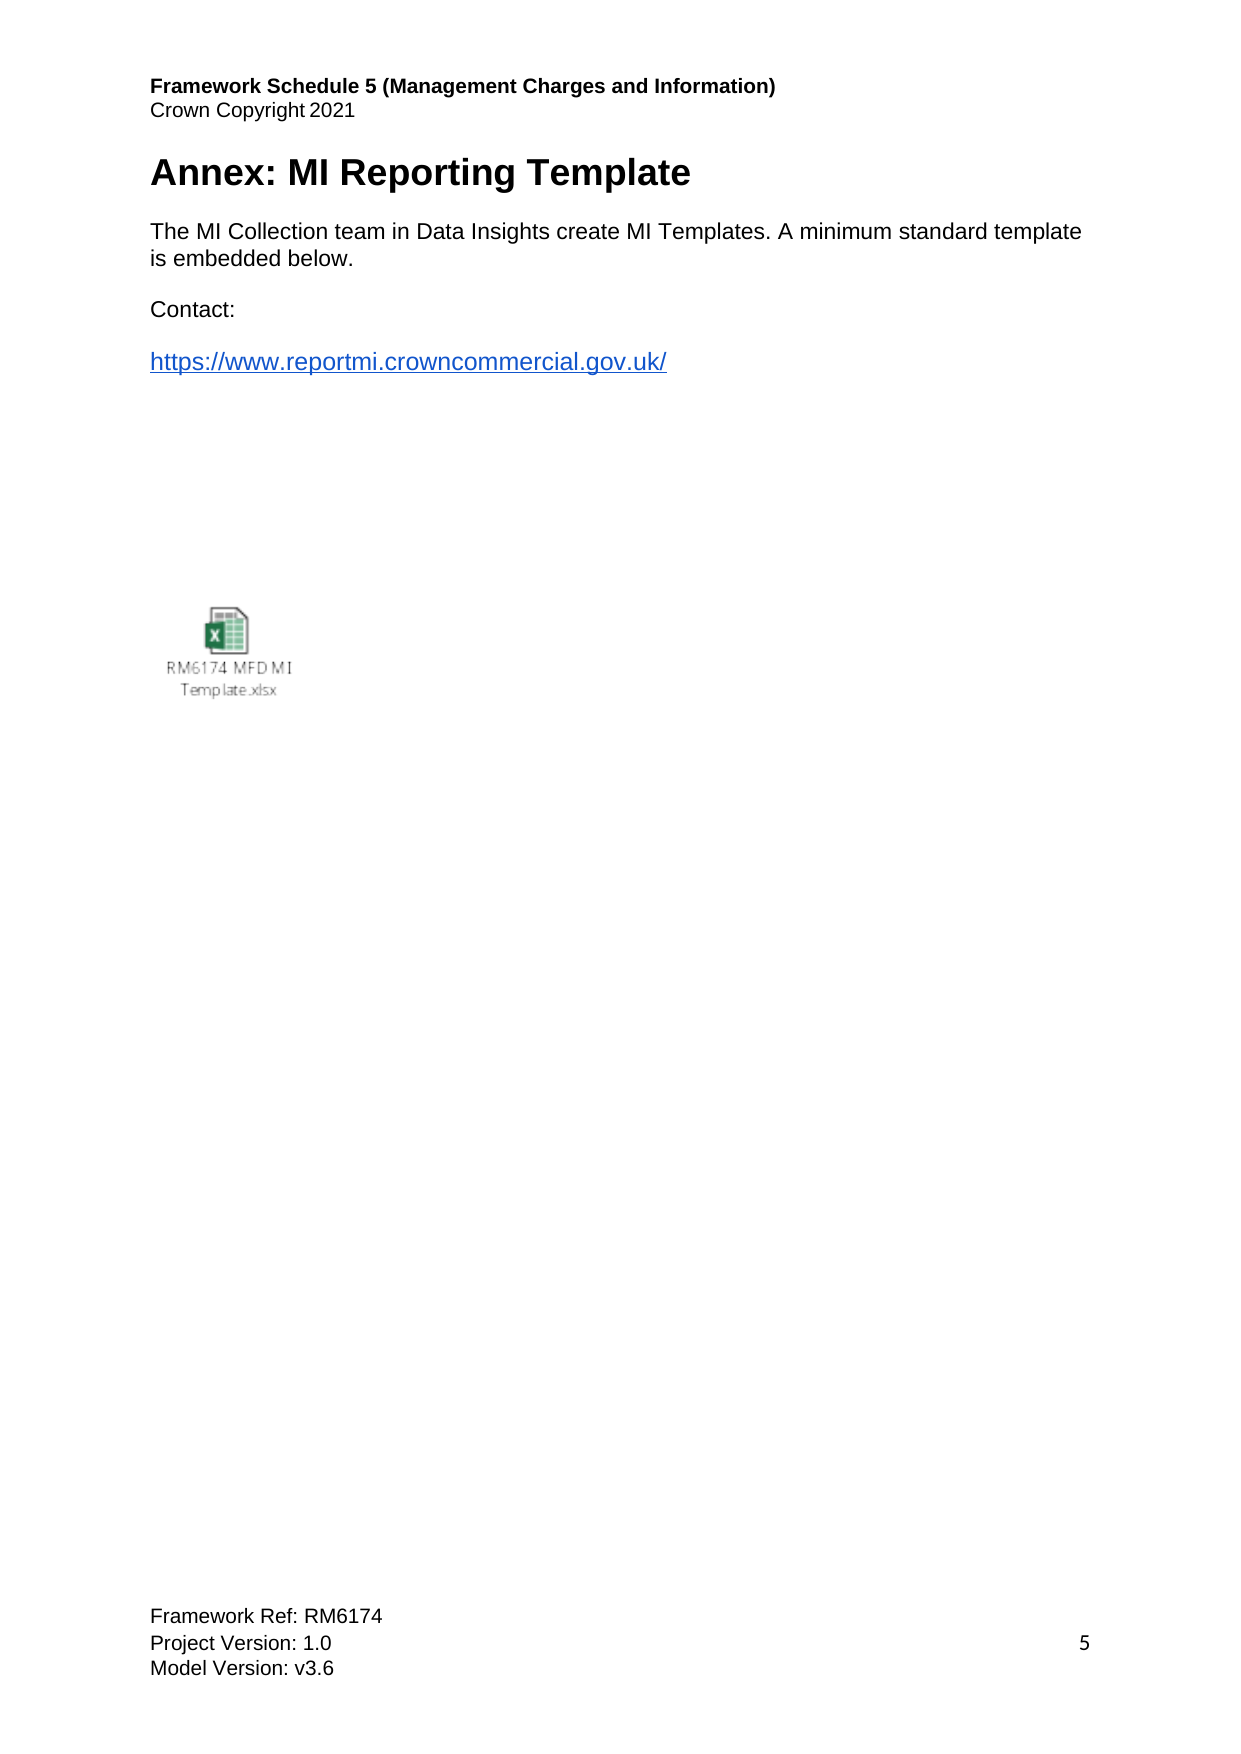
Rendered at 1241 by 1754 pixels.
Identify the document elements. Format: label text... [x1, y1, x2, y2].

text Annex: MI Reporting Template [150, 150, 1090, 193]
text The MI Collection team in Data Insights create MI Templates. A minimum standard template is embedded below. [150, 218, 1090, 271]
text Contact: [150, 296, 1090, 322]
text https://www.reportmi.crowncommercial.gov.uk/ [150, 347, 1090, 376]
